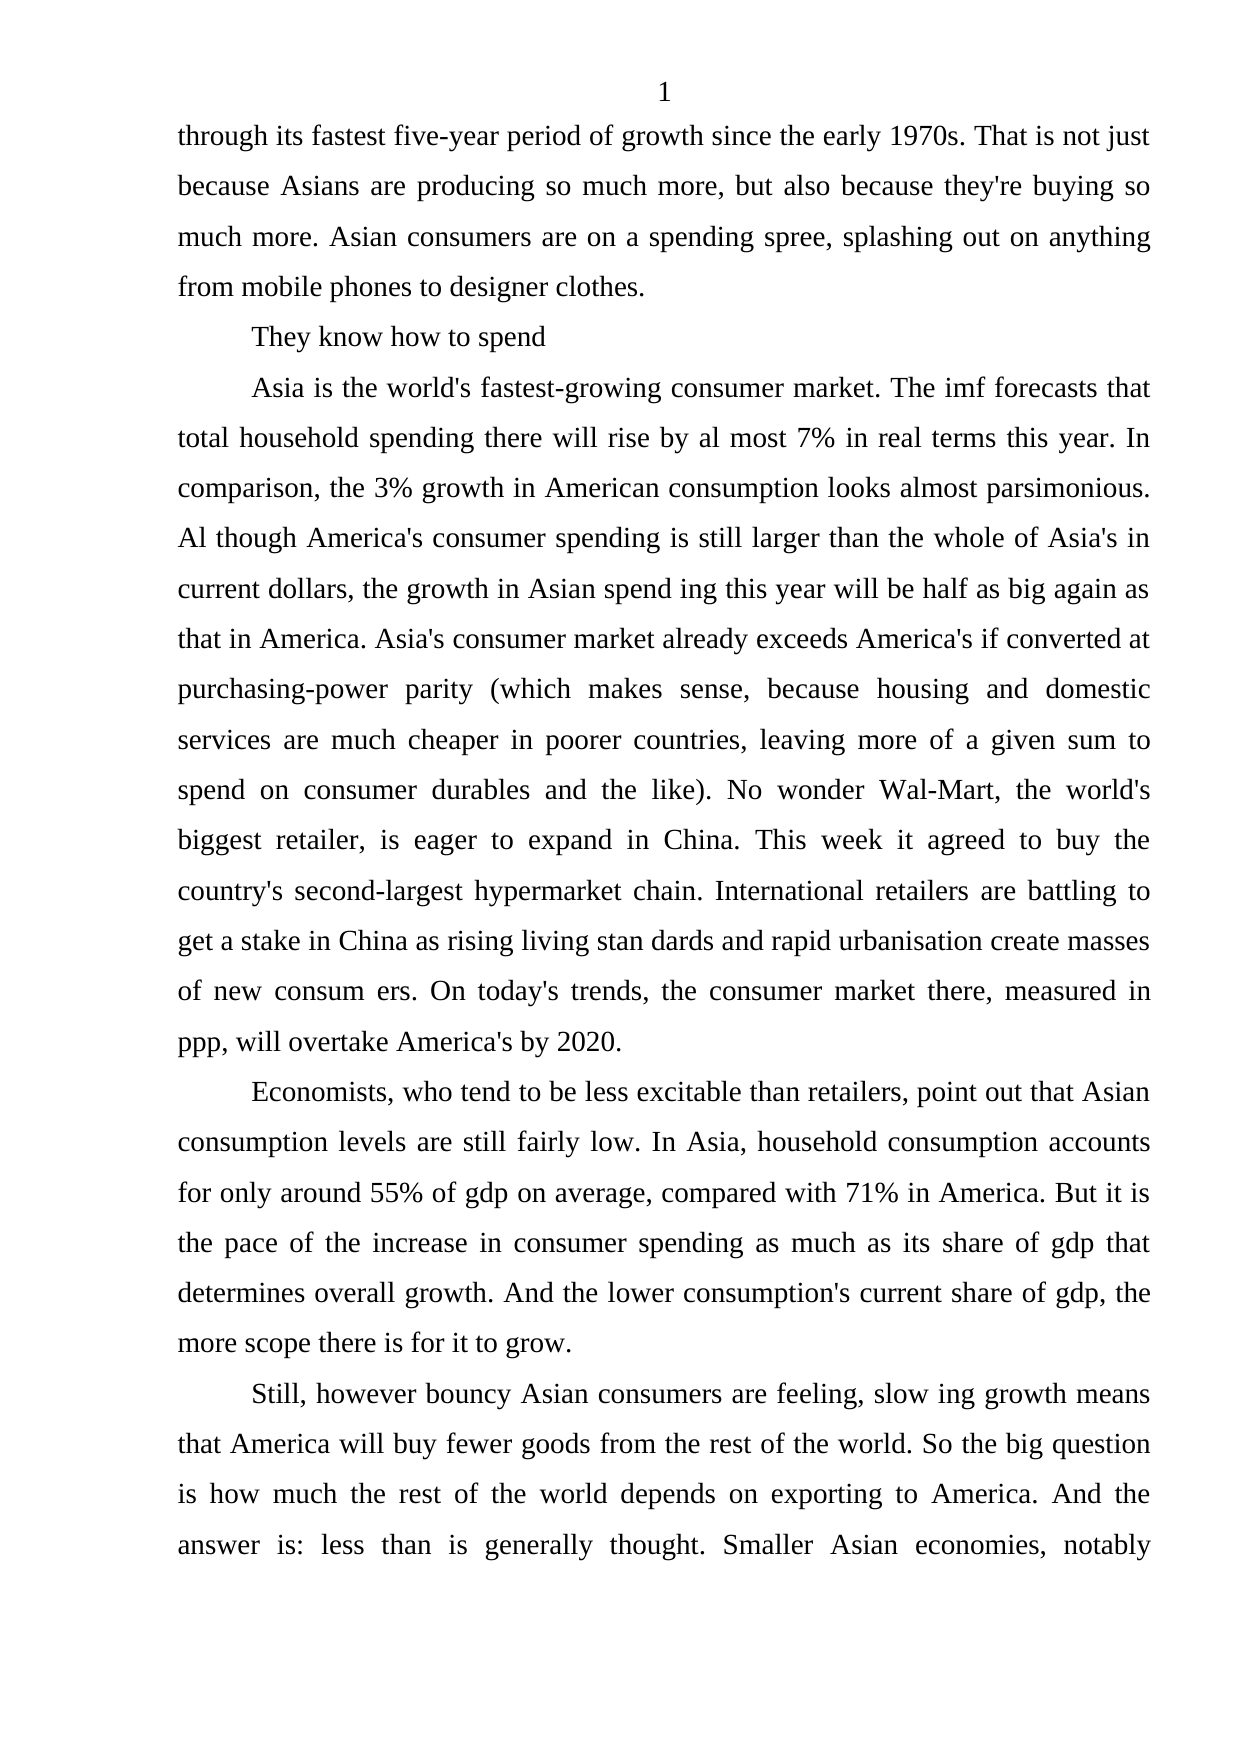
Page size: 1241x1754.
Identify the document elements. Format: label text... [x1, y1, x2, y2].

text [177, 118, 1152, 303]
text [177, 1376, 1152, 1560]
text They know how to spend [177, 319, 1152, 353]
text Asia is the world's fastest-growing consumer market. The imf forecasts that total household spending there will rise by al most 7% in real terms this year. In comparison, the 3% growth in American consumption looks almost parsimonious. Al though America's consumer spending is still larger than the whole of Asia's in current dollars, the growth in Asian spend ing this year will be half as big again as that in America. Asia's consumer market already exceeds America's if converted at purchasing-power parity (which makes sense, because housing and domestic services are much cheaper in poorer countries, leaving more of a given sum to spend on consumer durables and the like). No wonder Wal-Mart, the world's biggest retailer, is eager to expand in China. This week it agreed to buy the country's second-largest hypermarket chain. International retailers are battling to get a stake in China as rising living stan dards and rapid urbanisation create masses of new consum ers. On today's trends, the consumer market there, measured in ppp, will overtake America's by 2020. [177, 370, 1152, 1057]
text Economists, who tend to be less excitable than retailers, point out that Asian consumption levels are still fairly low. In Asia, household consumption accounts for only around 55% of gdp on average, compared with 71% in America. But it is the pace of the increase in consumer spending as much as its share of gdp that determines overall growth. And the lower consumption's current share of gdp, the more scope there is for it to grow. [177, 1074, 1152, 1359]
